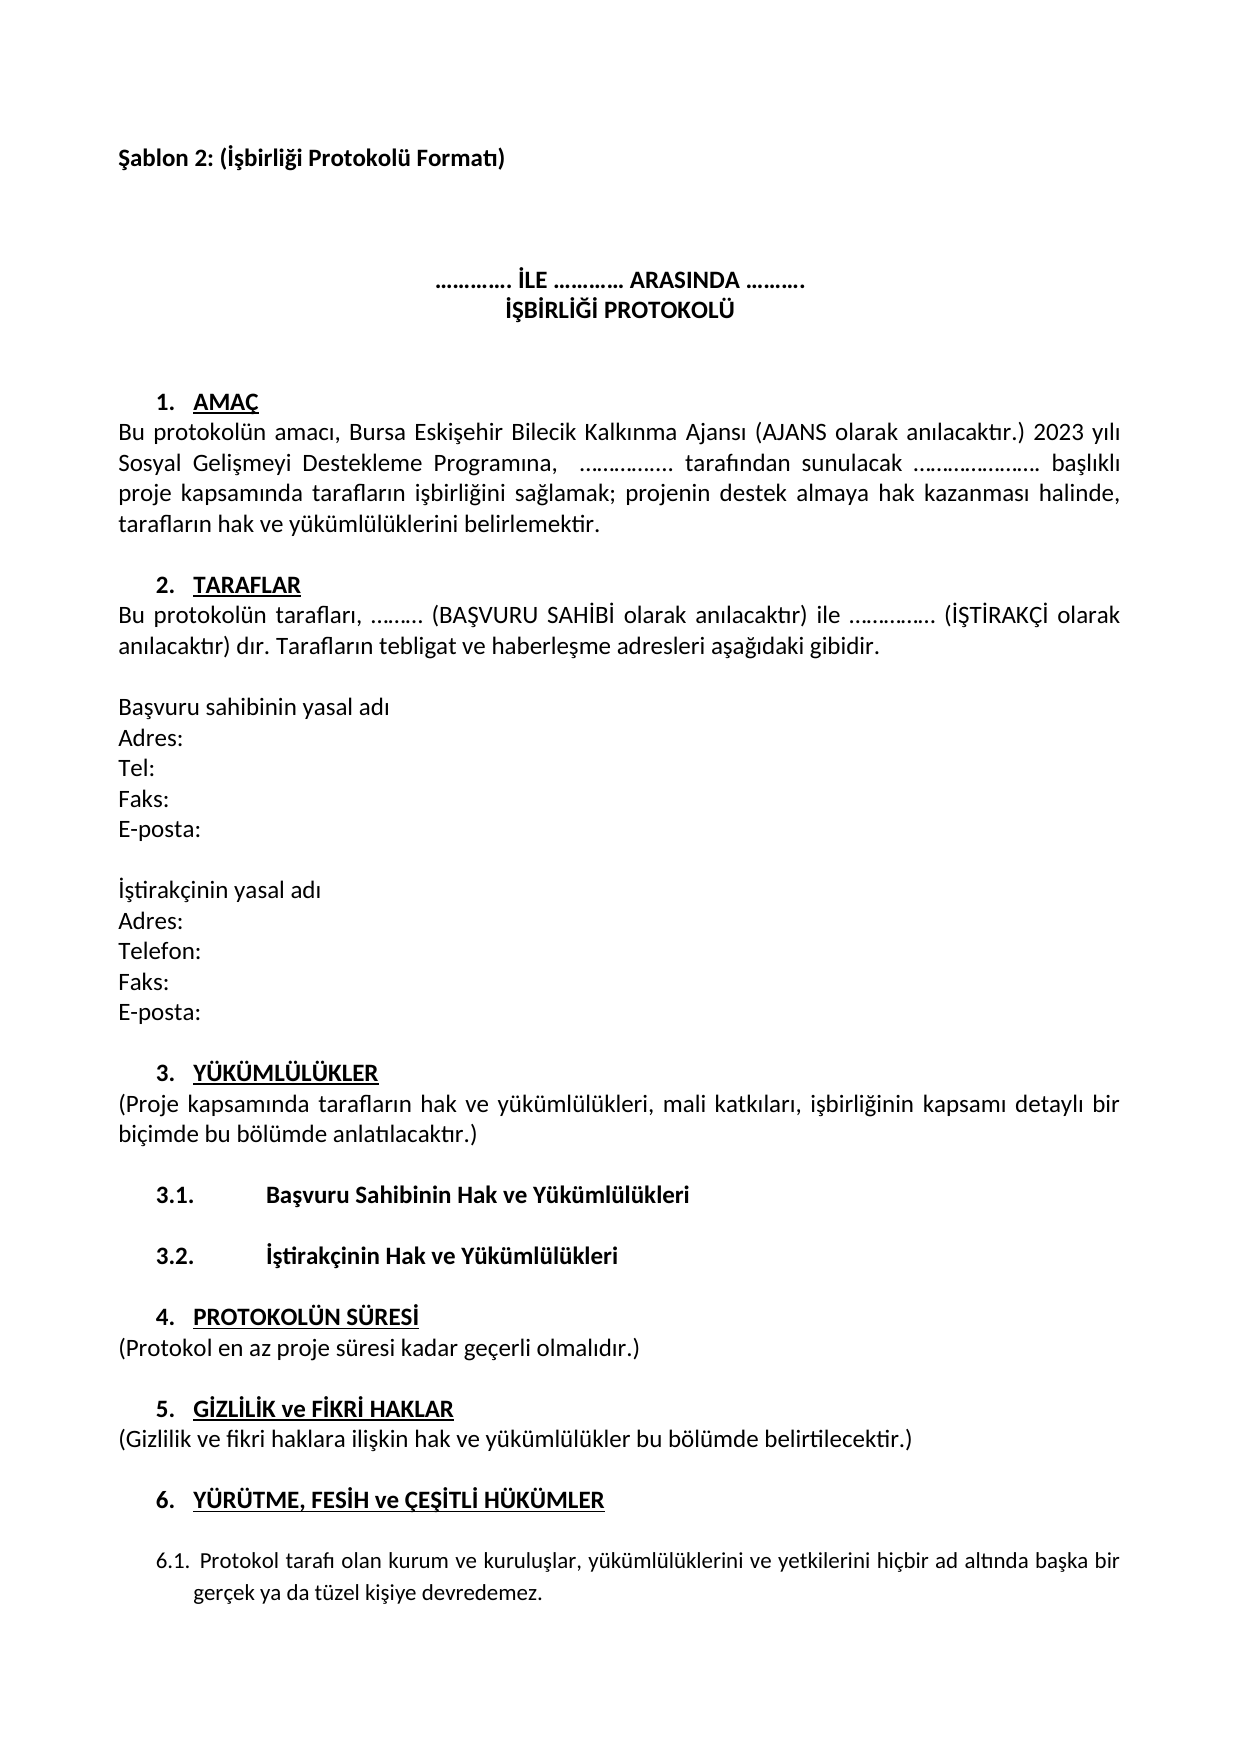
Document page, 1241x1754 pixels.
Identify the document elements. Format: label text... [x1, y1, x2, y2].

text İştirakçinin yasal adı [118, 874, 1122, 905]
text (Protokol en az proje süresi kadar geçerli olmalıdır.) [118, 1332, 1122, 1363]
list GİZLİLİK ve FİKRİ HAKLAR [156, 1393, 1122, 1424]
text Adres: [118, 905, 1122, 935]
text (Proje kapsamında tarafların hak ve yükümlülükleri, mali katkıları, işbirliğinin kapsamı detaylı bir biçimde bu bölümde anlatılacaktır.) [118, 1088, 1122, 1149]
text Faks: [118, 966, 1122, 996]
text Tel: [118, 752, 1122, 783]
text İŞBİRLİĞİ PROTOKOLÜ [118, 294, 1122, 325]
text Adres: [118, 722, 1122, 752]
list Protokol tarafı olan kurum ve kuruluşlar, yükümlülüklerini ve yetkilerini hiçbir ad altında başka bir gerçek ya da tüzel kişiye devredemez. [156, 1546, 1122, 1606]
text Başvuru sahibinin yasal adı [118, 691, 1122, 722]
text …………. İLE ………… ARASINDA ………. [118, 264, 1122, 294]
list Başvuru Sahibinin Hak ve Yükümlülükleri [156, 1179, 1122, 1210]
list YÜRÜTME, FESİH ve ÇEŞİTLİ HÜKÜMLER [156, 1485, 1122, 1515]
list YÜKÜMLÜLÜKLER [156, 1057, 1122, 1088]
text (Gizlilik ve fikri haklara ilişkin hak ve yükümlülükler bu bölümde belirtilecektir.) [118, 1424, 1122, 1454]
text Faks: [118, 783, 1122, 813]
text Bu protokolün amacı, Bursa Eskişehir Bilecik Kalkınma Ajansı (AJANS olarak anılacaktır.) 2023 yılı Sosyal Gelişmeyi Destekleme Programına, ………….... tarafından sunulacak …………………. başlıklı proje kapsamında tarafların işbirliğini sağlamak; projenin destek almaya hak kazanması halinde, tarafların hak ve yükümlülüklerini belirlemektir. [118, 416, 1122, 538]
text E-posta: [118, 813, 1122, 844]
text Şablon 2: (İşbirliği Protokolü Formatı) [118, 142, 1122, 172]
text E-posta: [118, 996, 1122, 1027]
list TARAFLAR [156, 569, 1122, 599]
list PROTOKOLÜN SÜRESİ [156, 1302, 1122, 1332]
text Bu protokolün tarafları, ……… (BAŞVURU SAHİBİ olarak anılacaktır) ile …………… (İŞTİRAKÇİ olarak anılacaktır) dır. Tarafların tebligat ve haberleşme adresleri aşağıdaki gibidir. [118, 599, 1122, 661]
text Telefon: [118, 935, 1122, 966]
list İştirakçinin Hak ve Yükümlülükleri [156, 1241, 1122, 1271]
list AMAÇ [156, 386, 1122, 416]
